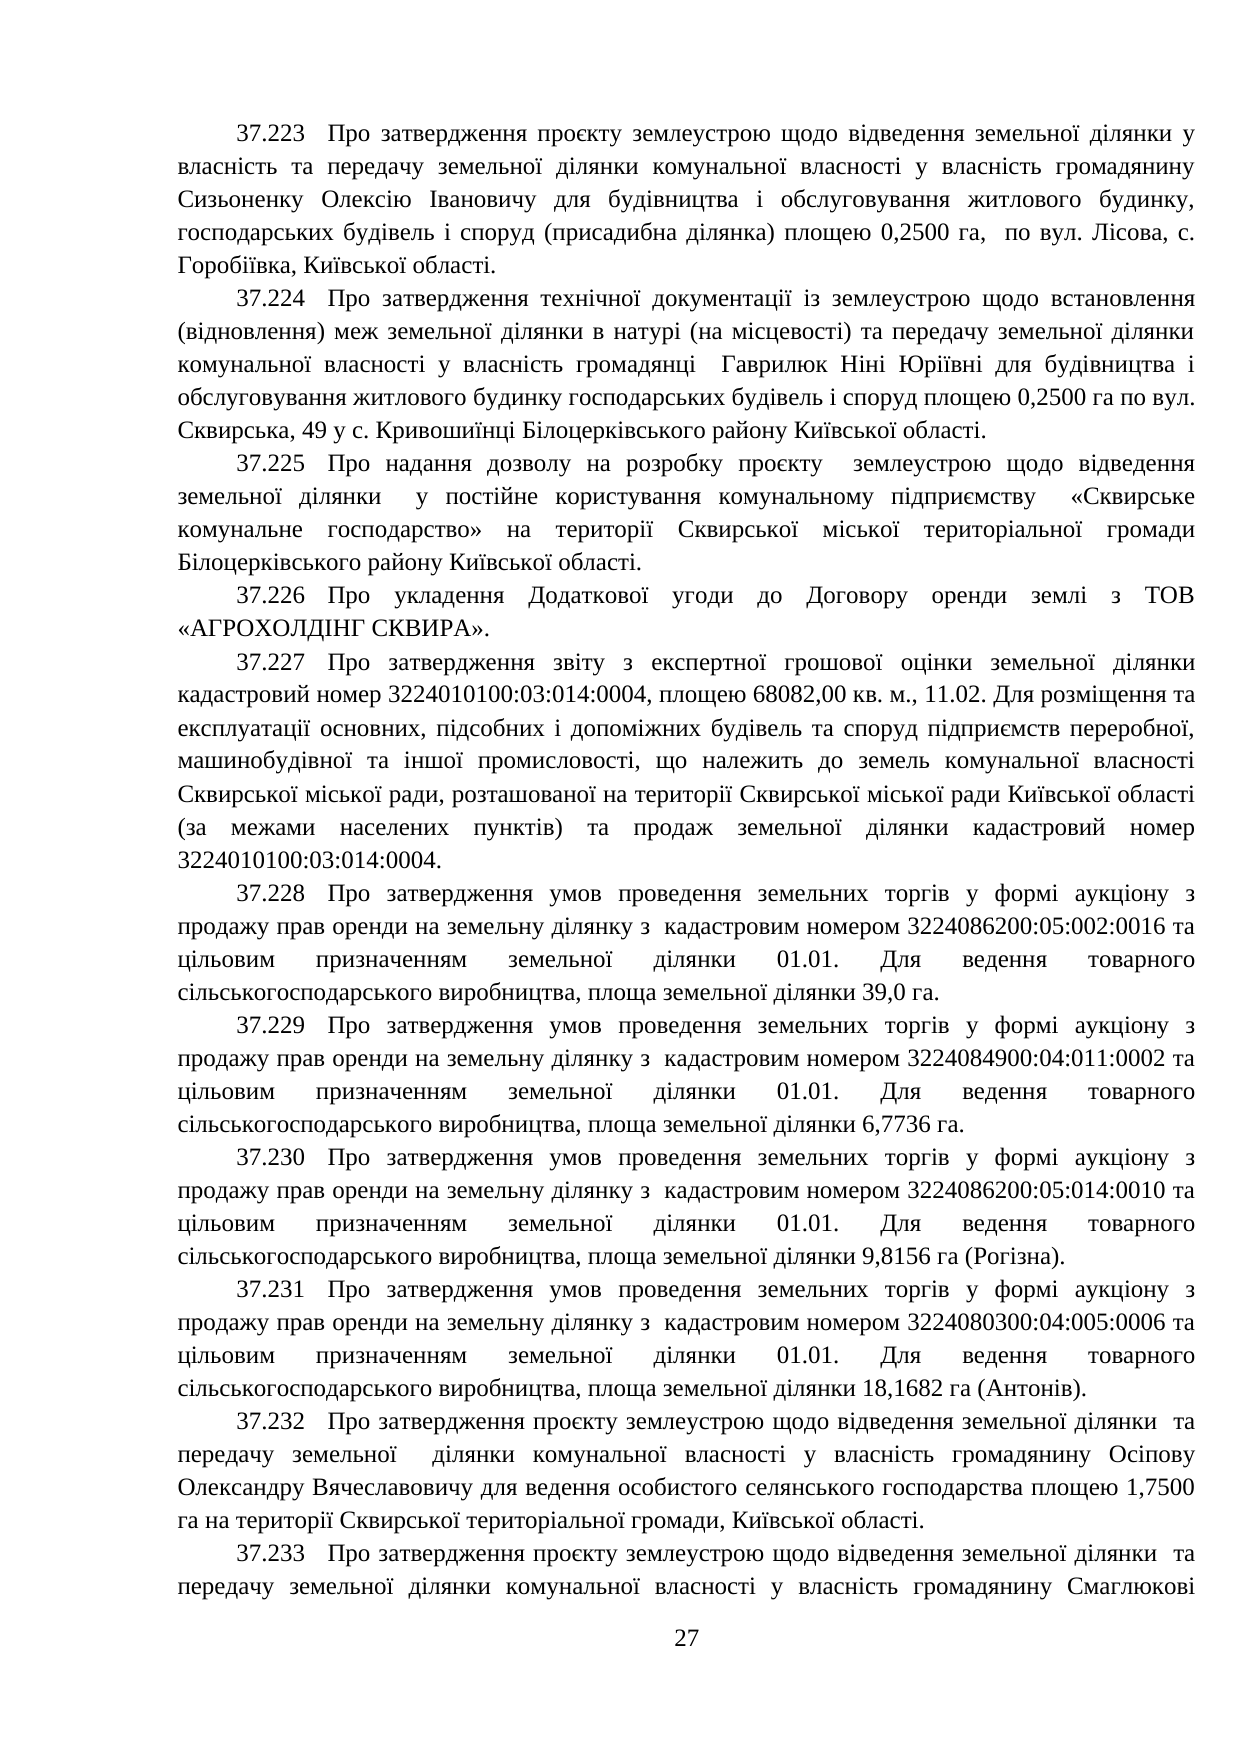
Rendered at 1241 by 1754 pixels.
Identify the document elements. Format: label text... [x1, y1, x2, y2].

list Про затвердження звіту з експертної грошової оцінки земельної ділянки кадастровий номер 3224010100:03:014:0004, площею 68082,00 кв. м., 11.02. Для розміщення та експлуатації основних, підсобних і допоміжних будівель та споруд підприємств переробної, машинобудівної та іншої промисловості, що належить до земель комунальної власності Сквирської міської ради, розташованої на території Сквирської міської ради Київської області (за межами населених пунктів) та продаж земельної ділянки кадастровий номер 3224010100:03:014:0004. [177, 647, 1196, 873]
list Про затвердження проєкту землеустрою щодо відведення земельної ділянки у власність та передачу земельної ділянки комунальної власності у власність громадянину Сизьоненку Олексію Івановичу для будівництва і обслуговування житлового будинку, господарських будівель і споруд (присадибна ділянка) площею 0,2500 га, по вул. Лісова, с. Горобіївка, Київської області. [177, 118, 1196, 279]
list Про затвердження умов проведення земельних торгів у формі аукціону з продажу прав оренди на земельну ділянку з кадастровим номером 3224080300:04:005:0006 та цільовим призначенням земельної ділянки 01.01. Для ведення товарного сільськогосподарського виробництва, площа земельної ділянки 18,1682 га (Антонів). [177, 1274, 1196, 1402]
list Про укладення Додаткової угоди до Договору оренди землі з ТОВ «АГРОХОЛДІНГ СКВИРА». [177, 581, 1196, 642]
list Про затвердження проєкту землеустрою щодо відведення земельної ділянки та передачу земельної ділянки комунальної власності у власність громадянину Осіпову Олександру Вячеславовичу для ведення особистого селянського господарства площею 1,7500 га на території Сквирської територіальної громади, Київської області. [177, 1406, 1196, 1534]
list Про затвердження умов проведення земельних торгів у формі аукціону з продажу прав оренди на земельну ділянку з кадастровим номером 3224086200:05:014:0010 та цільовим призначенням земельної ділянки 01.01. Для ведення товарного сільськогосподарського виробництва, площа земельної ділянки 9,8156 га (Рогізна). [177, 1142, 1196, 1270]
list Про затвердження технічної документації із землеустрою щодо встановлення (відновлення) меж земельної ділянки в натурі (на місцевості) та передачу земельної ділянки комунальної власності у власність громадянці Гаврилюк Ніні Юріївні для будівництва і обслуговування житлового будинку господарських будівель і споруд площею 0,2500 га по вул. Сквирська, 49 у с. Кривошиїнці Білоцерківського району Київської області. [177, 283, 1196, 444]
list Про затвердження умов проведення земельних торгів у формі аукціону з продажу прав оренди на земельну ділянку з кадастровим номером 3224086200:05:002:0016 та цільовим призначенням земельної ділянки 01.01. Для ведення товарного сільськогосподарського виробництва, площа земельної ділянки 39,0 га. [177, 878, 1196, 1006]
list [177, 1538, 1196, 1600]
list Про затвердження умов проведення земельних торгів у формі аукціону з продажу прав оренди на земельну ділянку з кадастровим номером 3224084900:04:011:0002 та цільовим призначенням земельної ділянки 01.01. Для ведення товарного сільськогосподарського виробництва, площа земельної ділянки 6,7736 га. [177, 1010, 1196, 1138]
list Про надання дозволу на розробку проєкту землеустрою щодо відведення земельної ділянки у постійне користування комунальному підприємству «Сквирське комунальне господарство» на території Сквирської міської територіальної громади Білоцерківського району Київської області. [177, 448, 1196, 576]
